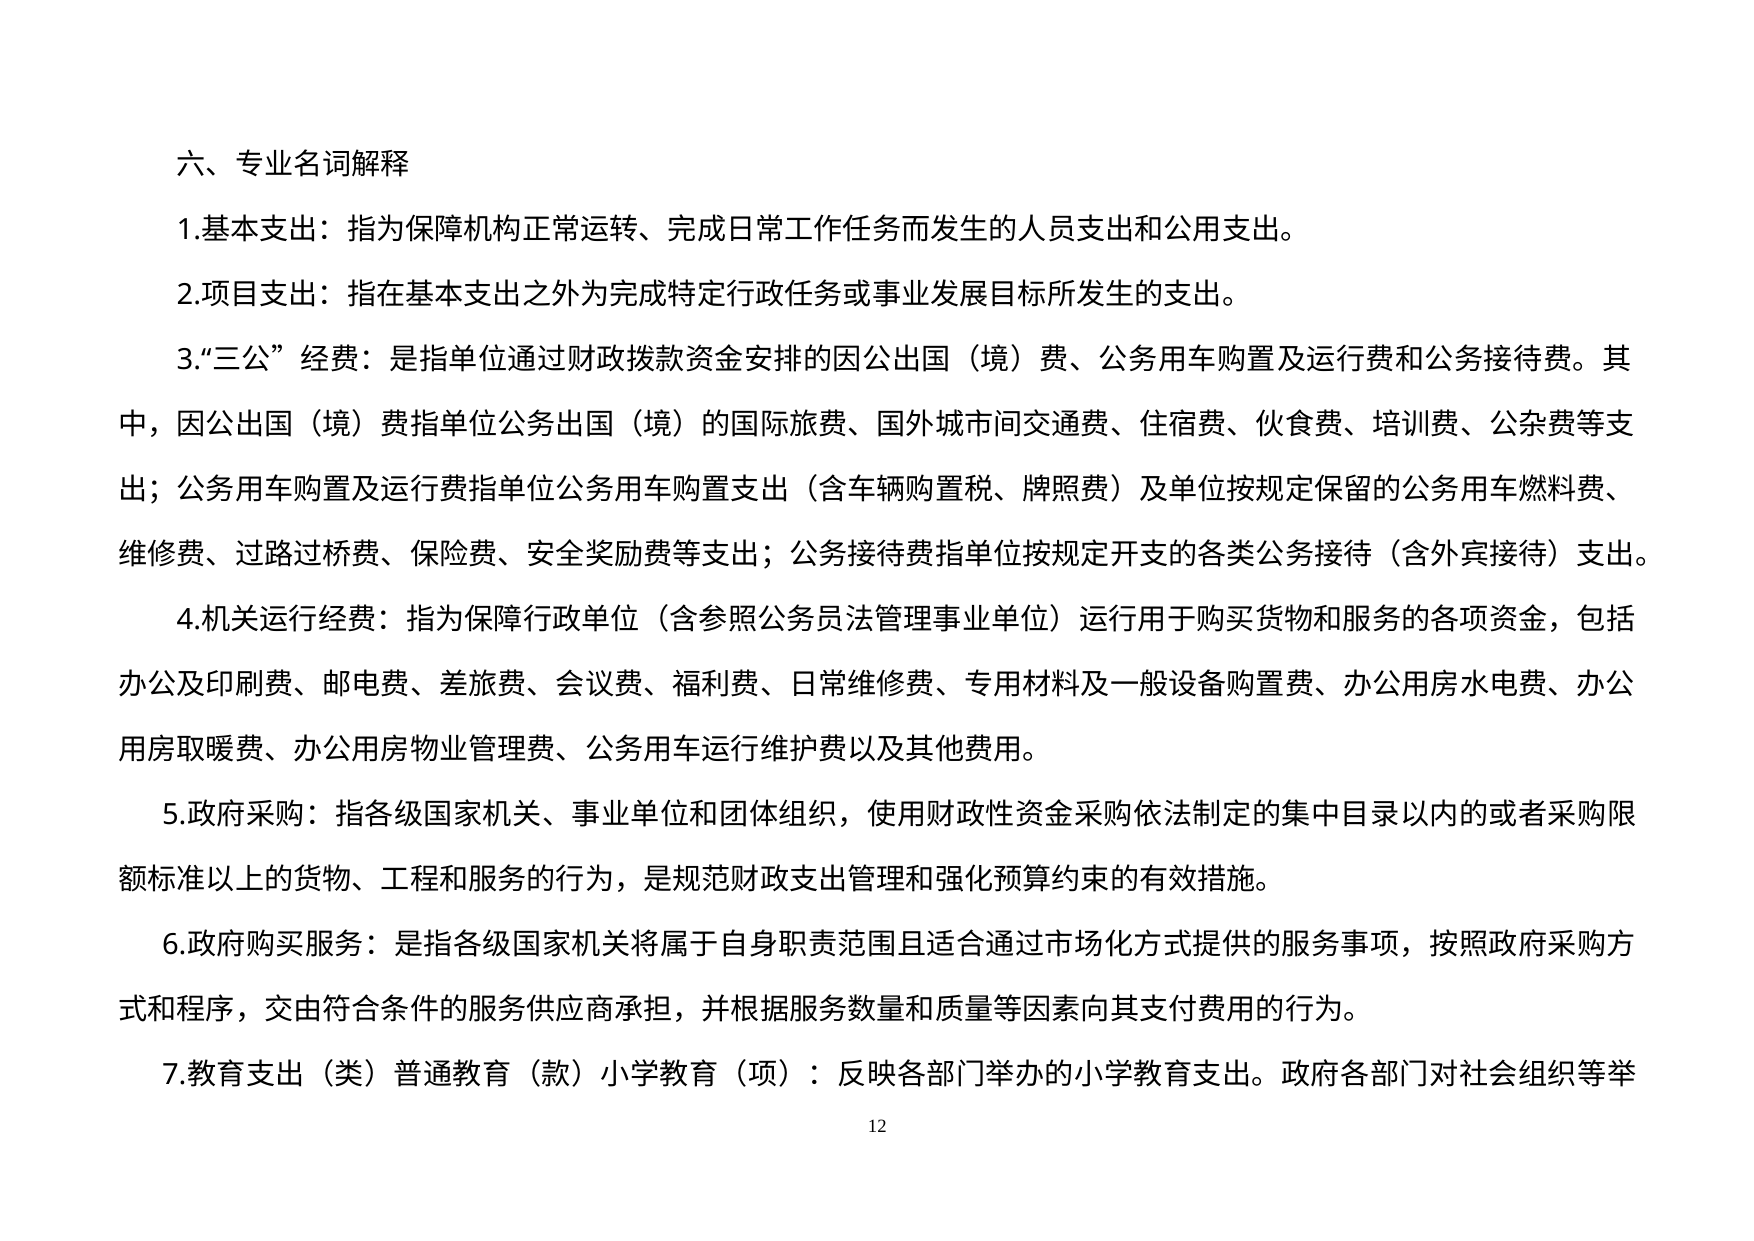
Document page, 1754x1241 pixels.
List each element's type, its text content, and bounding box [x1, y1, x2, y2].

text 3.“三公”经费：是指单位通过财政拨款资金安排的因公出国（境）费、公务用车购置及运行费和公务接待费。其中，因公出国（境）费指单位公务出国（境）的国际旅费、国外城市间交通费、住宿费、伙食费、培训费、公杂费等支出；公务用车购置及运行费指单位公务用车购置支出（含车辆购置税、牌照费）及单位按规定保留的公务用车燃料费、维修费、过路过桥费、保险费、安全奖励费等支出；公务接待费指单位按规定开支的各类公务接待（含外宾接待）支出。 [118, 324, 1636, 584]
text 6.政府购买服务：是指各级国家机关将属于自身职责范围且适合通过市场化方式提供的服务事项，按照政府采购方式和程序，交由符合条件的服务供应商承担，并根据服务数量和质量等因素向其支付费用的行为。 [118, 909, 1636, 1039]
text 六、专业名词解释 [118, 129, 1636, 194]
text 5.政府采购：指各级国家机关、事业单位和团体组织，使用财政性资金采购依法制定的集中目录以内的或者采购限额标准以上的货物、工程和服务的行为，是规范财政支出管理和强化预算约束的有效措施。 [118, 779, 1636, 909]
text 2.项目支出：指在基本支出之外为完成特定行政任务或事业发展目标所发生的支出。 [118, 259, 1636, 324]
text 4.机关运行经费：指为保障行政单位（含参照公务员法管理事业单位）运行用于购买货物和服务的各项资金，包括办公及印刷费、邮电费、差旅费、会议费、福利费、日常维修费、专用材料及一般设备购置费、办公用房水电费、办公用房取暖费、办公用房物业管理费、公务用车运行维护费以及其他费用。 [118, 584, 1636, 779]
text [118, 1039, 1636, 1104]
text 1.基本支出：指为保障机构正常运转、完成日常工作任务而发生的人员支出和公用支出。 [118, 194, 1636, 259]
